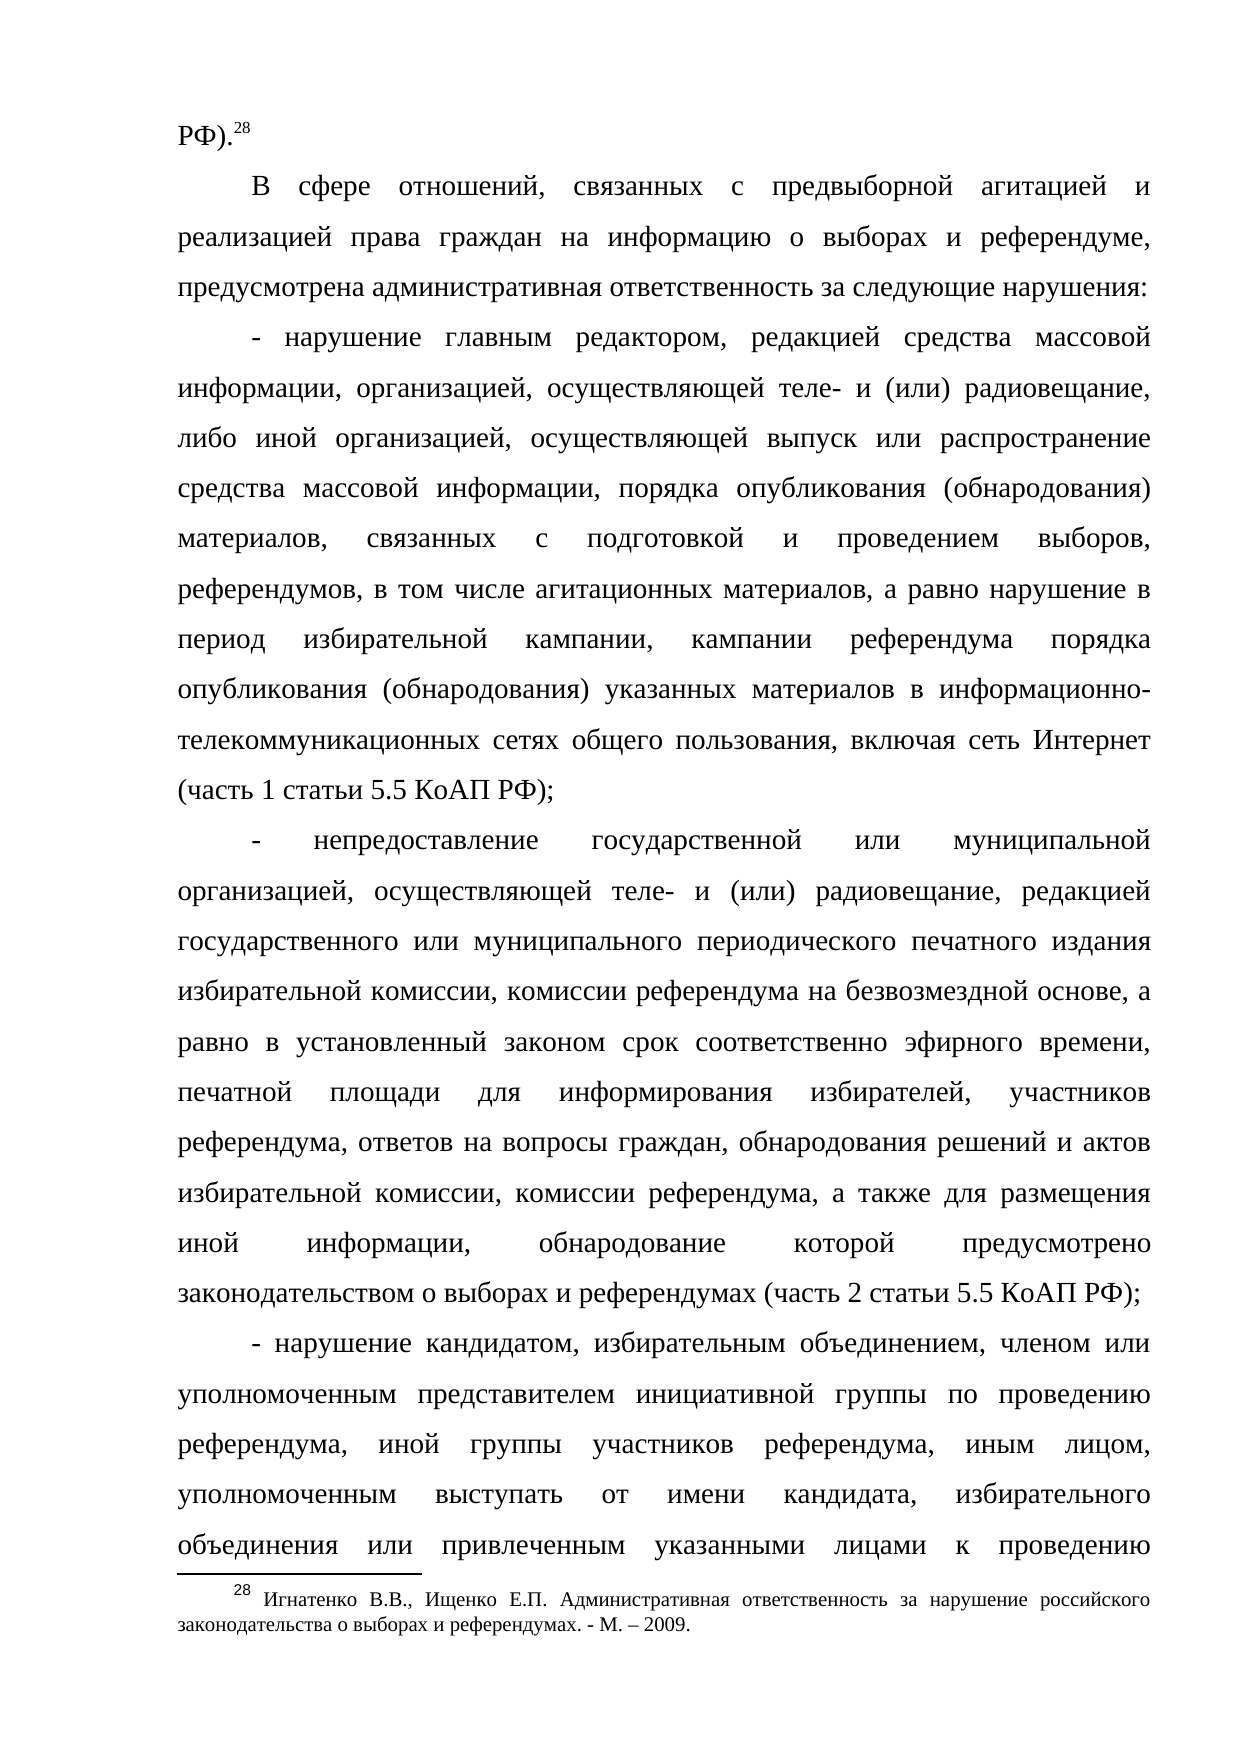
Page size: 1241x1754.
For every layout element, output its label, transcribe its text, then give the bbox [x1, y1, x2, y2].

text В сфере отношений, связанных с предвыборной агитацией и реализацией права граждан на информацию о выборах и референдуме, предусмотрена административная ответственность за следующие нарушения: [177, 168, 1152, 303]
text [177, 1326, 1152, 1560]
text - непредоставление государственной или муниципальной организацией, осуществляющей теле- и (или) радиовещание, редакцией государственного или муниципального периодического печатного издания избирательной комиссии, комиссии референдума на безвозмездной основе, а равно в установленный законом срок соответственно эфирного времени, печатной площади для информирования избирателей, участников референдума, ответов на вопросы граждан, обнародования решений и актов избирательной комиссии, комиссии референдума, а также для размещения иной информации, обнародование которой предусмотрено законодательством о выборах и референдумах (часть 2 статьи 5.5 КоАП РФ); [177, 822, 1152, 1309]
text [177, 118, 1152, 152]
text - нарушение главным редактором, редакцией средства массовой информации, организацией, осуществляющей теле- и (или) радиовещание, либо иной организацией, осуществляющей выпуск или распространение средства массовой информации, порядка опубликования (обнародования) материалов, связанных с подготовкой и проведением выборов, референдумов, в том числе агитационных материалов, а равно нарушение в период избирательной кампании, кампании референдума порядка опубликования (обнародования) указанных материалов в информационно-телекоммуникационных сетях общего пользования, включая сеть Интернет (часть 1 статьи 5.5 КоАП РФ); [177, 319, 1152, 806]
